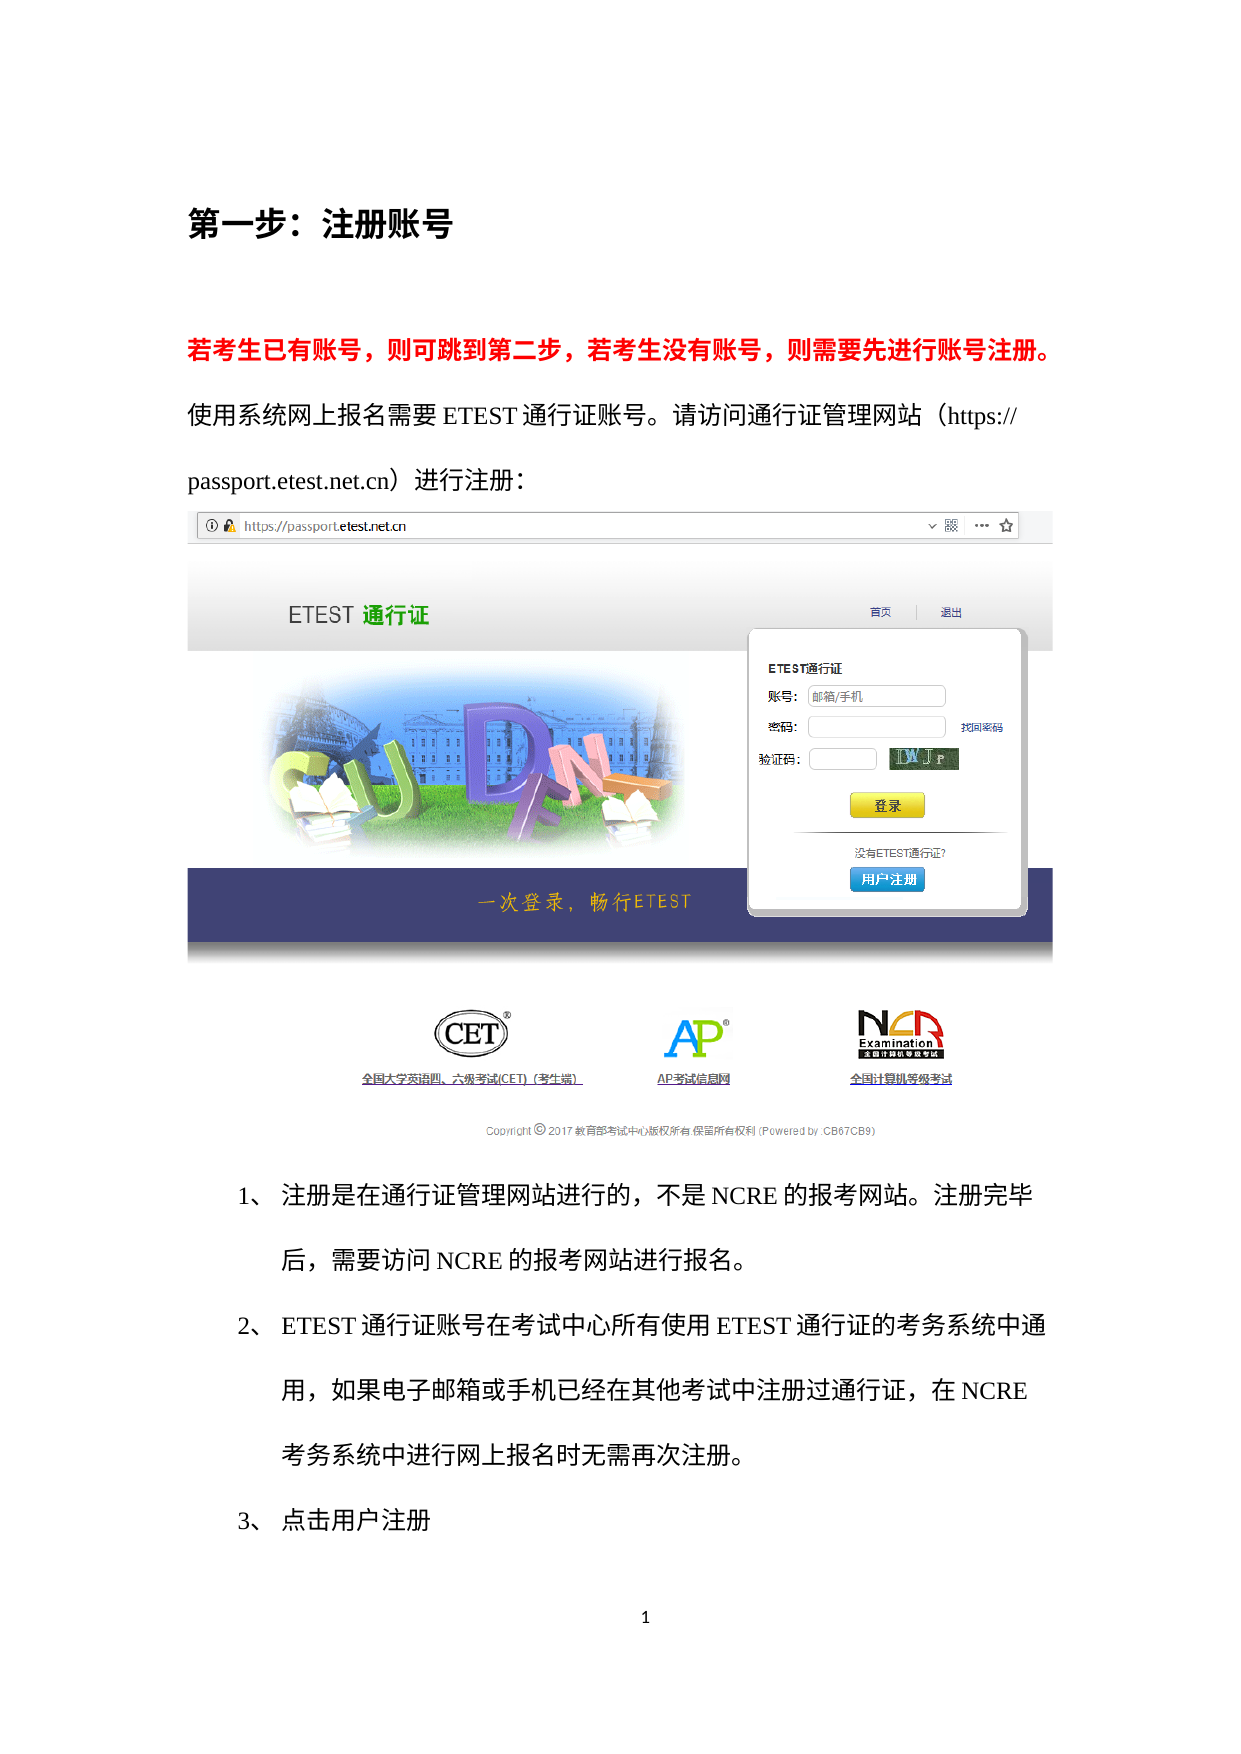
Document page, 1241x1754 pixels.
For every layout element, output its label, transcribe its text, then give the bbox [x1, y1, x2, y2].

text 若考生已有账号，则可跳到第二步，若考生没有账号，则需要先进行账号注册。使用系统网上报名需要ETEST通行证账号。请访问通行证管理网站（https://passport.etest.net.cn）进行注册： [187, 316, 1053, 511]
picture [187, 511, 1053, 1149]
list 点击用户注册 [237, 1486, 1053, 1551]
list 注册是在通行证管理网站进行的，不是NCRE的报考网站。注册完毕后，需要访问NCRE的报考网站进行报名。 [237, 1161, 1053, 1291]
subtitle 第一步：注册账号 [187, 189, 1053, 254]
list ETEST通行证账号在考试中心所有使用ETEST通行证的考务系统中通用，如果电子邮箱或手机已经在其他考试中注册过通行证，在NCRE考务系统中进行网上报名时无需再次注册。 [237, 1291, 1053, 1486]
